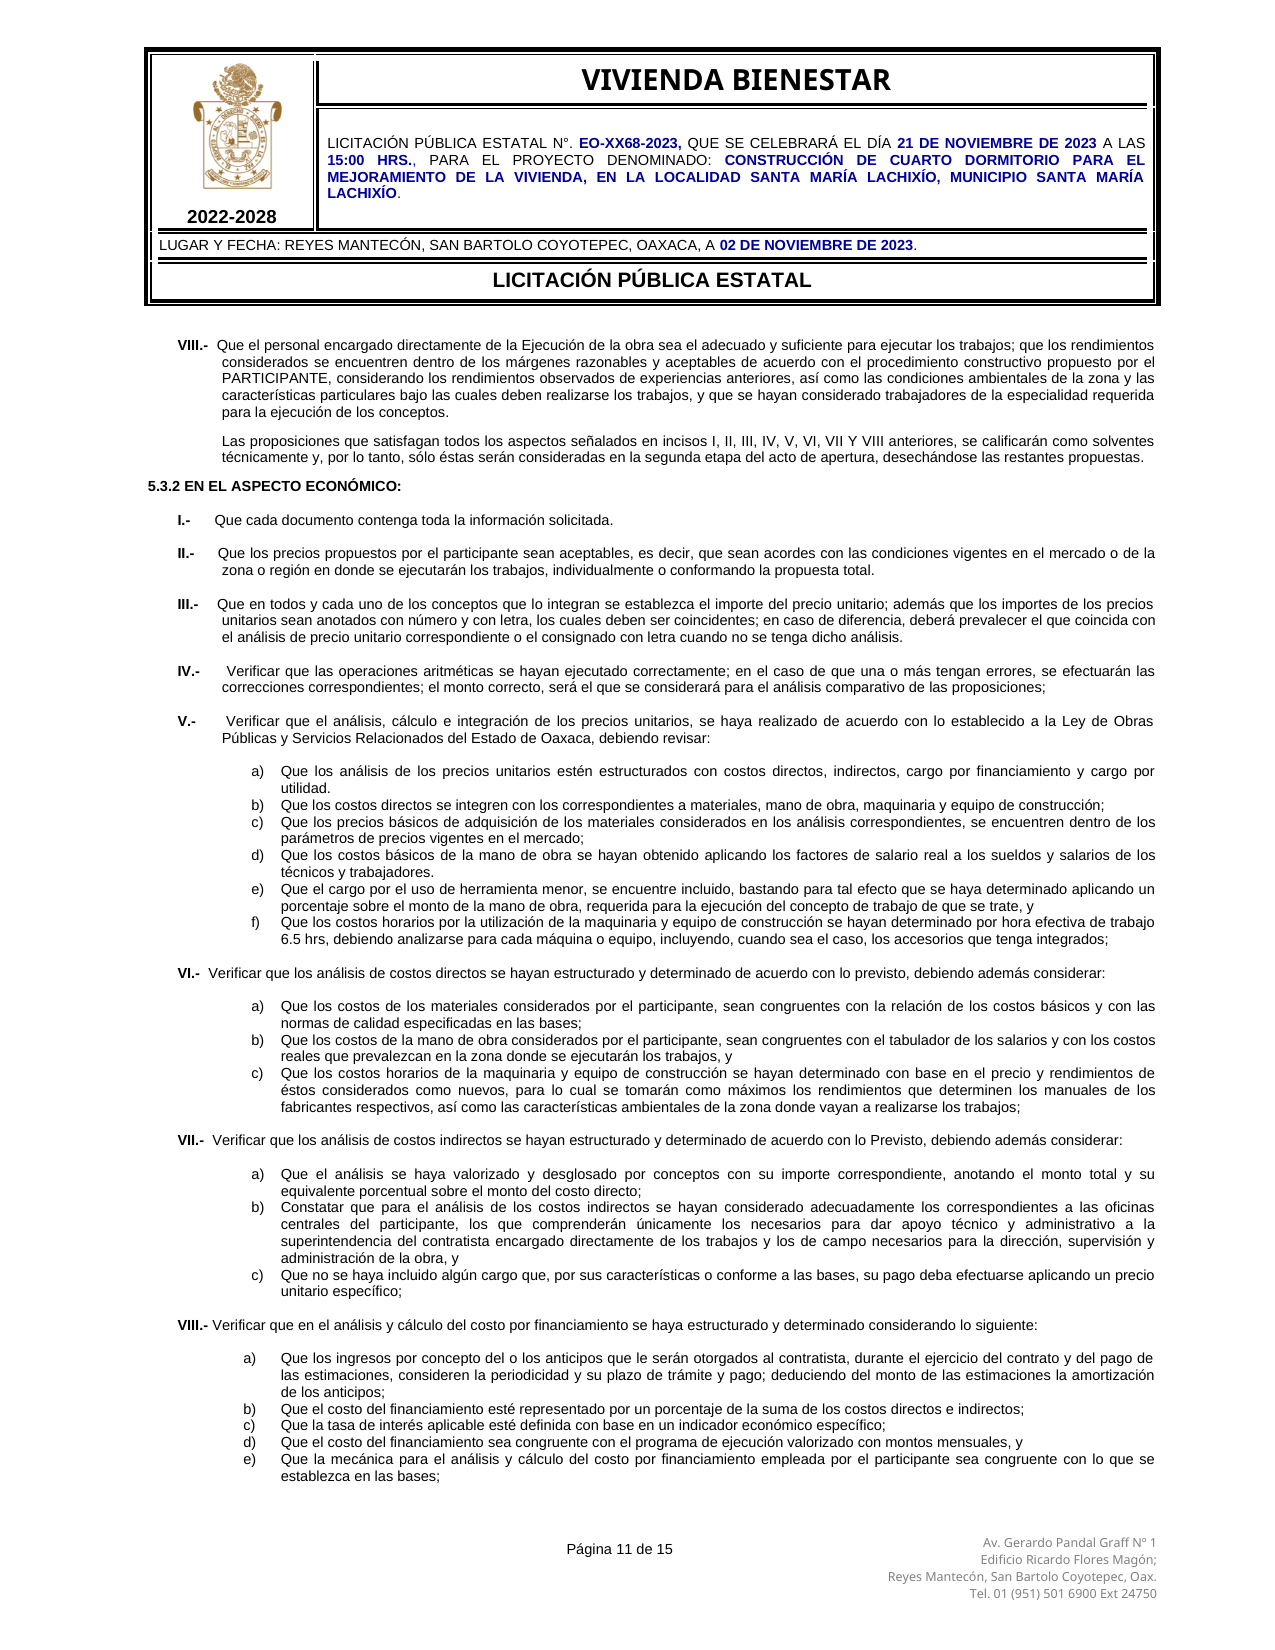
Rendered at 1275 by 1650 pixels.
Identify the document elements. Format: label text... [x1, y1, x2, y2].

list Que no se haya incluido algún cargo que, por sus características o conforme a las bases, su pago deba efectuarse aplicando un precio unitario específico; [251, 1266, 1157, 1300]
picture [187, 59, 285, 188]
text Las proposiciones que satisfagan todos los aspectos señalados en incisos I, II, III, IV, V, VI, VII Y VIII anteriores, se calificarán como solventes técnicamente y, por lo tanto, sólo éstas serán consideradas en la segunda etapa del acto de apertura, desechándose las restantes propuestas. [222, 432, 1157, 466]
list Que los costos horarios por la utilización de la maquinaria y equipo de construcción se hayan determinado por hora efectiva de trabajo 6.5 hrs, debiendo analizarse para cada máquina o equipo, incluyendo, cuando sea el caso, los accesorios que tenga integrados; [251, 914, 1157, 947]
list Que el cargo por el uso de herramienta menor, se encuentre incluido, bastando para tal efecto que se haya determinado aplicando un porcentaje sobre el monto de la mano de obra, requerida para la ejecución del concepto de trabajo de que se trate, y [251, 880, 1157, 914]
list Que los costos directos se integren con los correspondientes a materiales, mano de obra, maquinaria y equipo de construcción; [251, 797, 1157, 813]
list Que los costos horarios de la maquinaria y equipo de construcción se hayan determinado con base en el precio y rendimientos de éstos considerados como nuevos, para lo cual se tomarán como máximos los rendimientos que determinen los manuales de los fabricantes respectivos, así como las características ambientales de la zona donde vayan a realizarse los trabajos; [251, 1065, 1157, 1115]
list Que los ingresos por concepto del o los anticipos que le serán otorgados al contratista, durante el ejercicio del contrato y del pago de las estimaciones, consideren la periodicidad y su plazo de trámite y pago; deduciendo del monto de las estimaciones la amortización de los anticipos; [243, 1350, 1157, 1400]
list Que el análisis se haya valorizado y desglosado por conceptos con su importe correspondiente, anotando el monto total y su equivalente porcentual sobre el monto del costo directo; [251, 1166, 1157, 1199]
text V.- Verificar que el análisis, cálculo e integración de los precios unitarios, se haya realizado de acuerdo con lo establecido a la Ley de Obras Públicas y Servicios Relacionados del Estado de Oaxaca, debiendo revisar: [177, 713, 1157, 746]
text I.- Que cada documento contenga toda la información solicitada. [177, 511, 1157, 528]
text III.- Que en todos y cada uno de los conceptos que lo integran se establezca el importe del precio unitario; además que los importes de los precios unitarios sean anotados con número y con letra, los cuales deben ser coincidentes; en caso de diferencia, deberá prevalecer el que coincida con el análisis de precio unitario correspondiente o el consignado con letra cuando no se tenga dicho análisis. [177, 595, 1157, 646]
list Que los costos de la mano de obra considerados por el participante, sean congruentes con el tabulador de los salarios y con los costos reales que prevalezcan en la zona donde se ejecutarán los trabajos, y [251, 1031, 1157, 1065]
list Que el costo del financiamiento esté representado por un porcentaje de la suma de los costos directos e indirectos; [243, 1400, 1157, 1417]
text 5.3.2 EN EL ASPECTO ECONÓMICO: [148, 478, 1157, 495]
list Que el costo del financiamiento sea congruente con el programa de ejecución valorizado con montos mensuales, y [243, 1434, 1157, 1451]
text II.- Que los precios propuestos por el participante sean aceptables, es decir, que sean acordes con las condiciones vigentes en el mercado o de la zona o región en donde se ejecutarán los trabajos, individualmente o conformando la propuesta total. [177, 545, 1157, 578]
list Que la mecánica para el análisis y cálculo del costo por financiamiento empleada por el participante sea congruente con lo que se establezca en las bases; [243, 1451, 1157, 1484]
text VII.- Verificar que los análisis de costos indirectos se hayan estructurado y determinado de acuerdo con lo Previsto, debiendo además considerar: [177, 1132, 1157, 1149]
list Que los precios básicos de adquisición de los materiales considerados en los análisis correspondientes, se encuentren dentro de los parámetros de precios vigentes en el mercado; [251, 813, 1157, 847]
list Que los costos de los materiales considerados por el participante, sean congruentes con la relación de los costos básicos y con las normas de calidad especificadas en las bases; [251, 998, 1157, 1031]
text VIII.- Que el personal encargado directamente de la Ejecución de la obra sea el adecuado y suficiente para ejecutar los trabajos; que los rendimientos considerados se encuentren dentro de los márgenes razonables y aceptables de acuerdo con el procedimiento constructivo propuesto por el PARTICIPANTE, considerando los rendimientos observados de experiencias anteriores, así como las condiciones ambientales de la zona y las características particulares bajo las cuales deben realizarse los trabajos, y que se hayan considerado trabajadores de la especialidad requerida para la ejecución de los conceptos. [177, 337, 1157, 420]
text IV.- Verificar que las operaciones aritméticas se hayan ejecutado correctamente; en el caso de que una o más tengan errores, se efectuarán las correcciones correspondientes; el monto correcto, será el que se considerará para el análisis comparativo de las proposiciones; [177, 662, 1157, 696]
text VI.- Verificar que los análisis de costos directos se hayan estructurado y determinado de acuerdo con lo previsto, debiendo además considerar: [177, 964, 1157, 981]
list Que la tasa de interés aplicable esté definida con base en un indicador económico específico; [243, 1417, 1157, 1434]
text VIII.- Verificar que en el análisis y cálculo del costo por financiamiento se haya estructurado y determinado considerando lo siguiente: [177, 1316, 1157, 1333]
list Constatar que para el análisis de los costos indirectos se hayan considerado adecuadamente los correspondientes a las oficinas centrales del participante, los que comprenderán únicamente los necesarios para dar apoyo técnico y administrativo a la superintendencia del contratista encargado directamente de los trabajos y los de campo necesarios para la dirección, supervisión y administración de la obra, y [251, 1199, 1157, 1266]
list Que los costos básicos de la mano de obra se hayan obtenido aplicando los factores de salario real a los sueldos y salarios de los técnicos y trabajadores. [251, 847, 1157, 880]
list Que los análisis de los precios unitarios estén estructurados con costos directos, indirectos, cargo por financiamiento y cargo por utilidad. [251, 763, 1157, 797]
